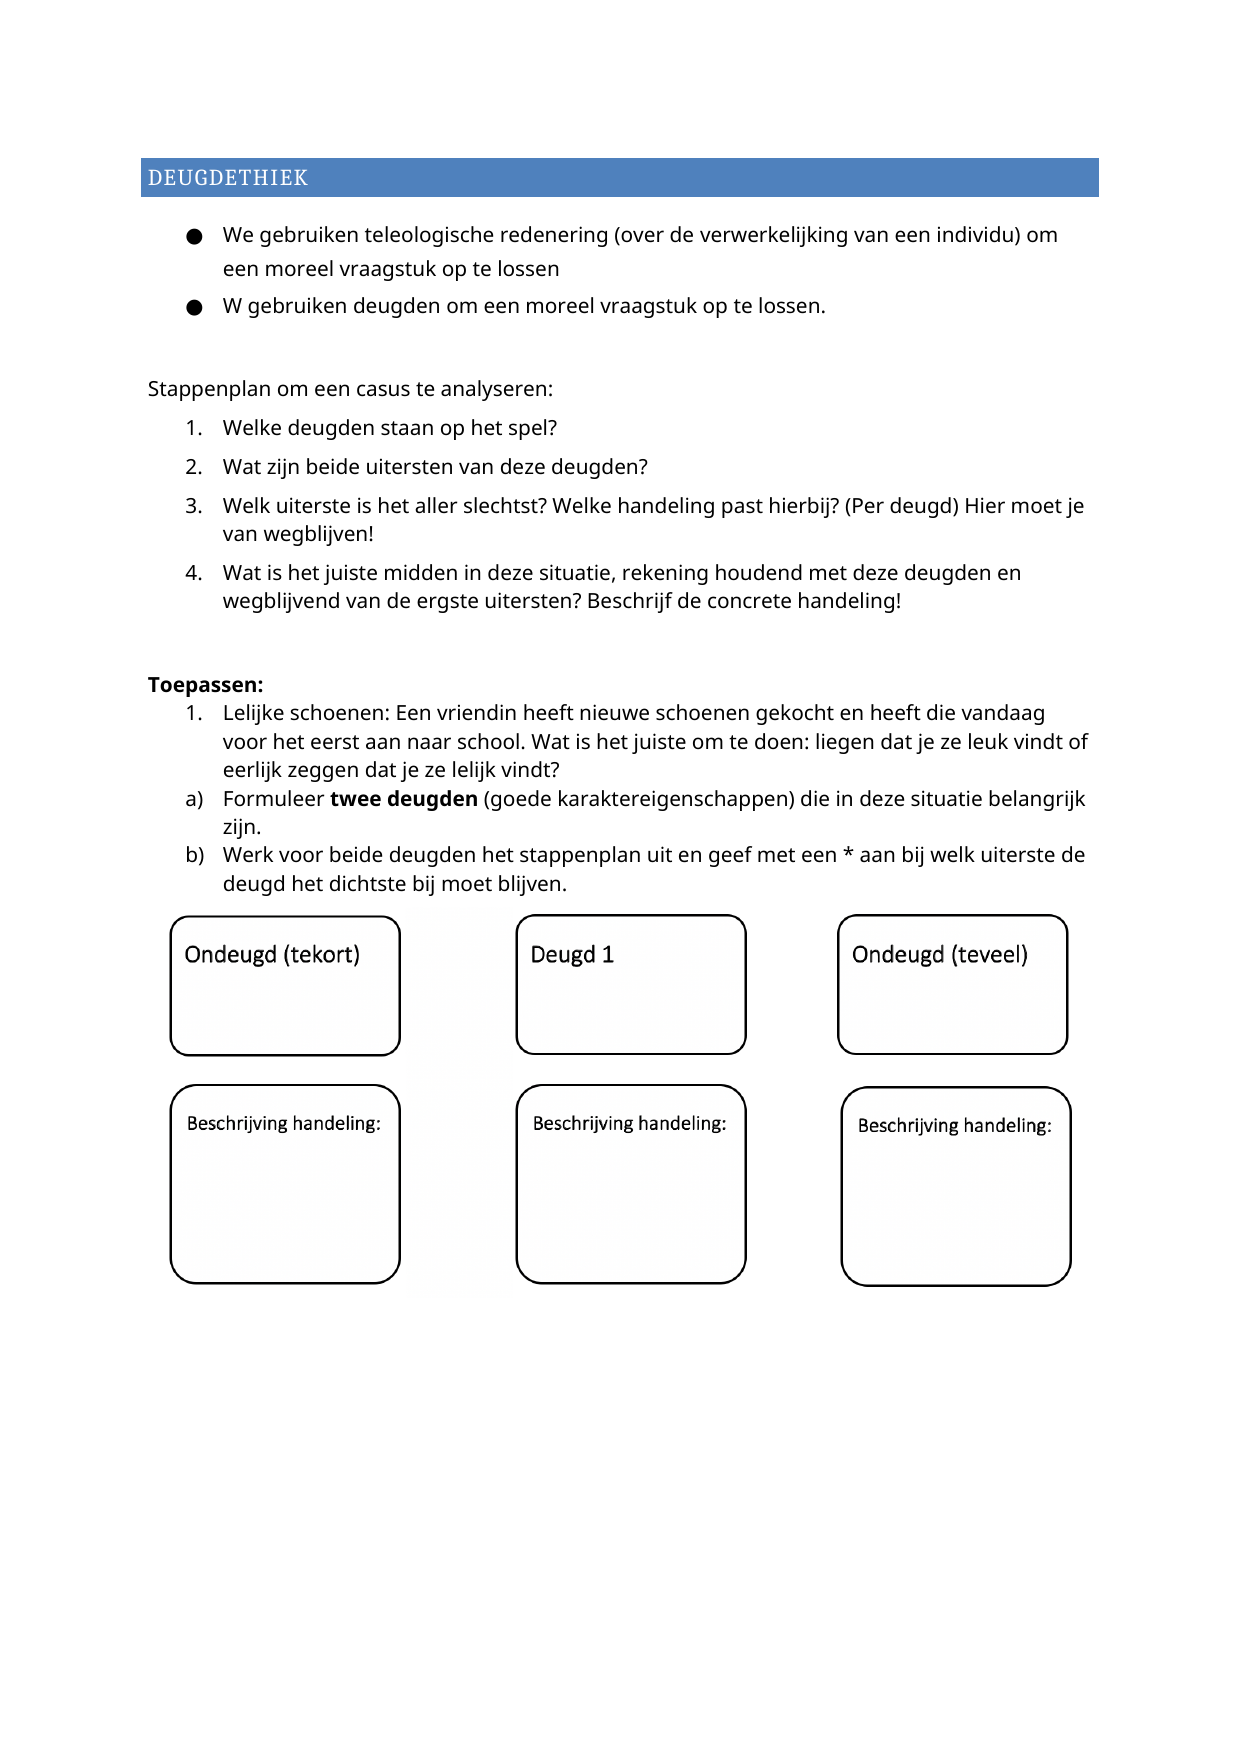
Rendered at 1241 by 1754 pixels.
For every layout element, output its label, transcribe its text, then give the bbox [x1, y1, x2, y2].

text Toepassen: [148, 670, 1093, 698]
list Wat is het juiste midden in deze situatie, rekening houdend met deze deugden en wegblijvend van de ergste uitersten? Beschrijf de concrete handeling! [185, 558, 1093, 615]
list Werk voor beide deugden het stappenplan uit en geef met een * aan bij welk uiterste de deugd het dichtste bij moet blijven. [185, 841, 1093, 897]
list Lelijke schoenen: Een vriendin heeft nieuwe schoenen gekocht en heeft die vandaag voor het eerst aan naar school. Wat is het juiste om te doen: liegen dat je ze leuk vindt of eerlijk zeggen dat je ze lelijk vindt? [185, 698, 1093, 784]
list Formuleer twee deugden (goede karaktereigenschappen) die in deze situatie belangrijk zijn. [185, 784, 1093, 841]
subtitle Deugdethiek [148, 164, 1093, 191]
list W gebruiken deugden om een moreel vraagstuk op te lossen. [185, 282, 1093, 325]
list Welk uiterste is het aller slechtst? Welke handeling past hierbij? (Per deugd) Hier moet je van wegblijven! [185, 491, 1093, 548]
list Wat zijn beide uitersten van deze deugden? [185, 452, 1093, 480]
list Welke deugden staan op het spel? [185, 413, 1093, 442]
text Stappenplan om een casus te analyseren: [148, 374, 1093, 403]
picture [147, 907, 1093, 1298]
list We gebruiken teleologische redenering (over de verwerkelijking van een individu) om een moreel vraagstuk op te lossen [185, 211, 1093, 282]
